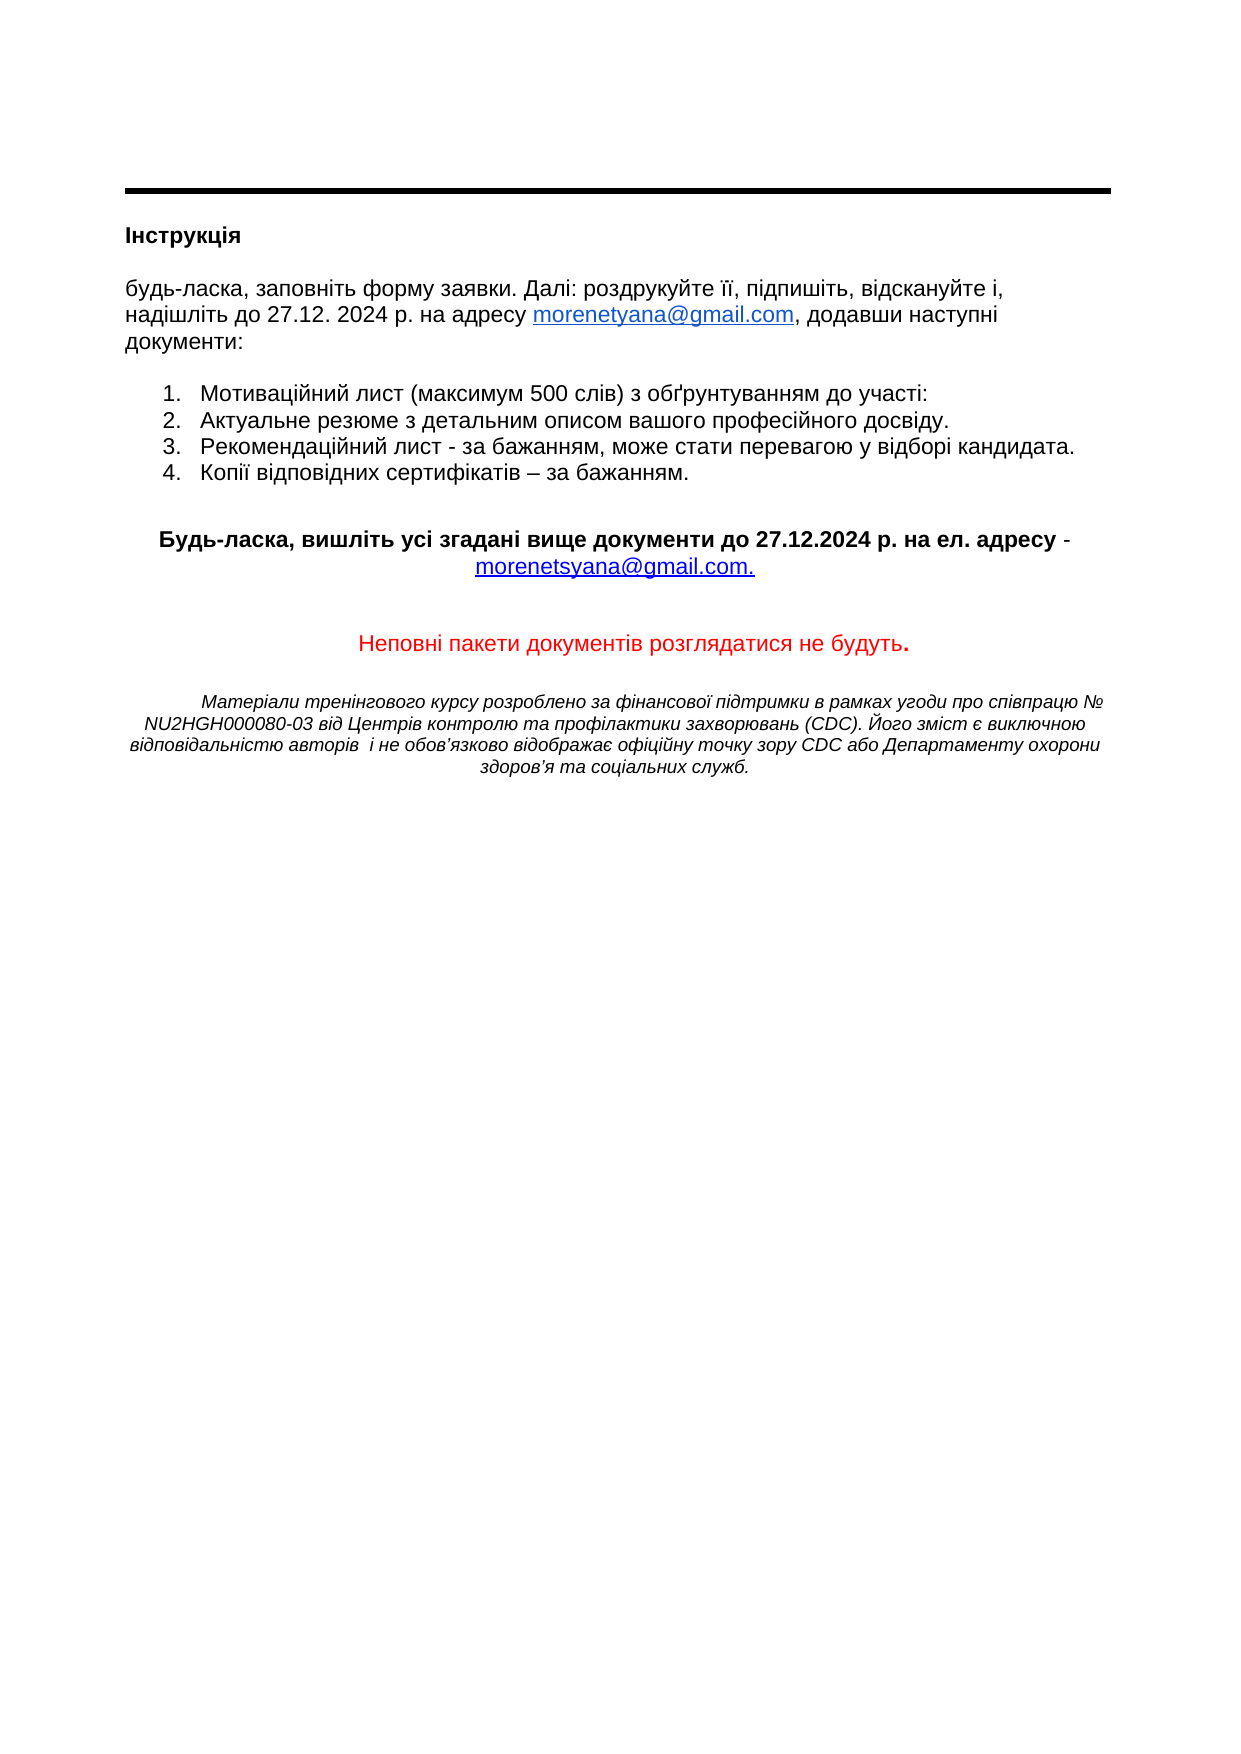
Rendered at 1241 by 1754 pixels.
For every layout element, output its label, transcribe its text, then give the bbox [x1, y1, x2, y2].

text Неповні пакети документів розглядатися не будуть. [125, 630, 1105, 657]
list Рекомендаційний лист - за бажанням, може стати перевагою у відборі кандидата. [162, 433, 1105, 459]
text Матеріали тренінгового курсу розроблено за фінансової підтримки в рамках угоди про співпрацю № NU2HGH000080-03 від Центрів контролю та профілактики захворювань (CDC). Його зміст є виключною відповідальністю авторів і не обов’язково відображає офіційну точку зору CDC або Департаменту охорони здоров’я та соціальних служб. [125, 691, 1107, 777]
text будь-ласка, заповніть форму заявки. Далі: роздрукуйте її, підпишіть, відскануйте і, надішліть до 27.12. 2024 р. на адресу morenetyana@gmail.com, додавши наступні документи: [125, 275, 1111, 354]
text Будь-ласка, вишліть усі згадані вище документи до 27.12.2024 р. на ел. адресу - morenetsyana@gmail.com. [125, 526, 1104, 579]
text Інструкція [125, 222, 1111, 248]
list Мотиваційний лист (максимум 500 слів) з обґрунтуванням до участі: [162, 380, 1105, 407]
list Копії відповідних сертифікатів – за бажанням. [162, 459, 1105, 486]
list Актуальне резюме з детальним описом вашого професійного досвіду. [162, 407, 1105, 433]
